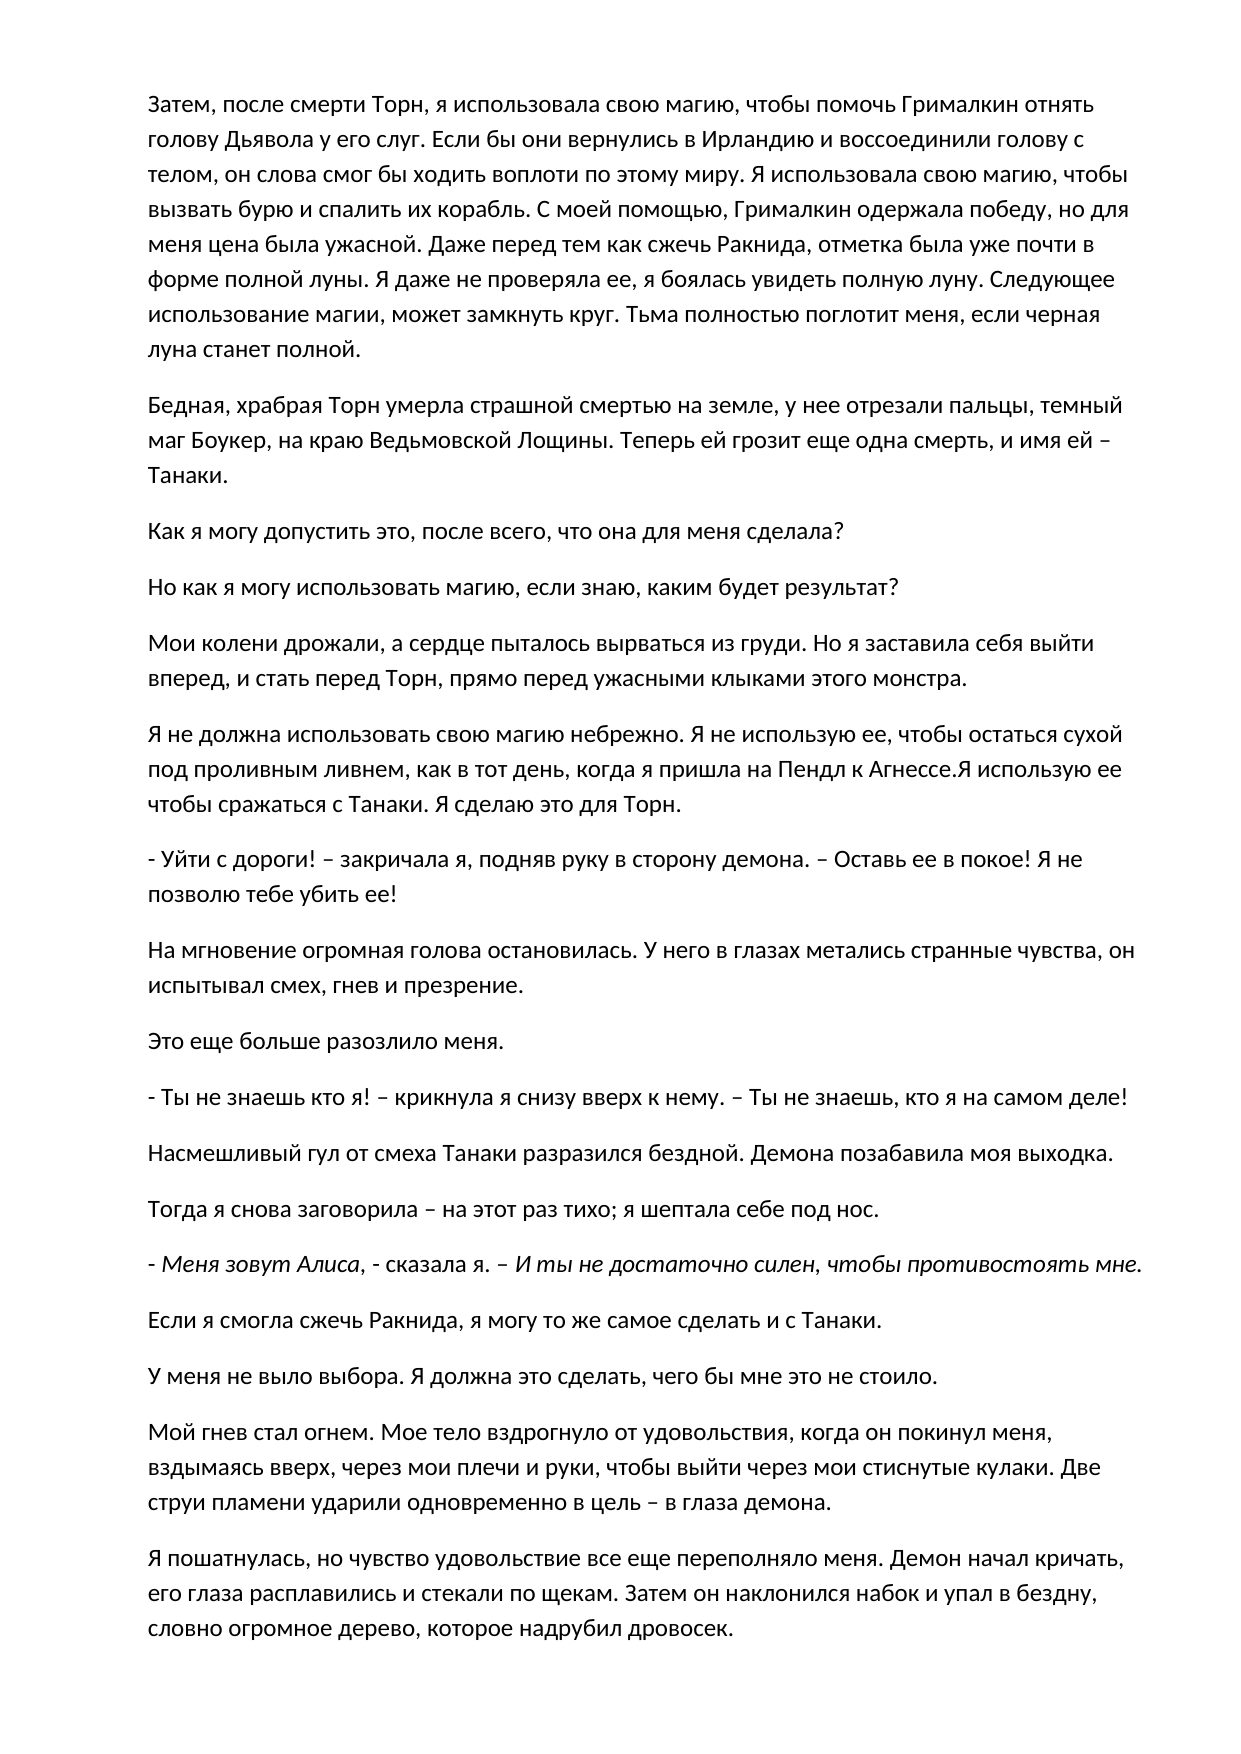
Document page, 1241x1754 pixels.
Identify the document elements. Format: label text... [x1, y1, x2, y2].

text - Уйти с дороги! – закричала я, подняв руку в сторону демона. – Оставь ее в покое! Я не позволю тебе убить ее! [148, 843, 1152, 909]
text Бедная, храбрая Торн умерла страшной смертью на земле, у нее отрезали пальцы, темный маг Боукер, на краю Ведьмовской Лощины. Теперь ей грозит еще одна смерть, и имя ей – Танаки. [148, 389, 1152, 490]
text У меня не выло выбора. Я должна это сделать, чего бы мне это не стоило. [148, 1360, 1152, 1391]
text Я пошатнулась, но чувство удовольствие все еще переполняло меня. Демон начал кричать, его глаза расплавились и стекали по щекам. Затем он наклонился набок и упал в бездну, словно огромное дерево, которое надрубил дровосек. [148, 1542, 1152, 1642]
text - Меня зовут Алиса, - сказала я. – И ты не достаточно силен, чтобы противостоять мне. [148, 1248, 1152, 1279]
text - Ты не знаешь кто я! – крикнула я снизу вверх к нему. – Ты не знаешь, кто я на самом деле! [148, 1081, 1152, 1112]
text На мгновение огромная голова остановилась. У него в глазах метались странные чувства, он испытывал смех, гнев и презрение. [148, 934, 1152, 1000]
text Если я смогла сжечь Ракнида, я могу то же самое сделать и с Танаки. [148, 1304, 1152, 1335]
text Как я могу допустить это, после всего, что она для меня сделала? [148, 515, 1152, 546]
text Мои колени дрожали, а сердце пыталось вырваться из груди. Но я заставила себя выйти вперед, и стать перед Торн, прямо перед ужасными клыками этого монстра. [148, 627, 1152, 692]
text Насмешливый гул от смеха Танаки разразился бездной. Демона позабавила моя выходка. [148, 1137, 1152, 1167]
text Я не должна использовать свою магию небрежно. Я не использую ее, чтобы остаться сухой под проливным ливнем, как в тот день, когда я пришла на Пендл к Агнессе.Я использую ее чтобы сражаться с Танаки. Я сделаю это для Торн. [148, 718, 1152, 818]
text Затем, после смерти Торн, я использовала свою магию, чтобы помочь Грималкин отнять голову Дьявола у его слуг. Если бы они вернулись в Ирландию и воссоединили голову с телом, он слова смог бы ходить воплоти по этому миру. Я использовала свою магию, чтобы вызвать бурю и спалить их корабль. С моей помощью, Грималкин одержала победу, но для меня цена была ужасной. Даже перед тем как сжечь Ракнида, отметка была уже почти в форме полной луны. Я даже не проверяла ее, я боялась увидеть полную луну. Следующее использование магии, может замкнуть круг. Тьма полностью поглотит меня, если черная луна станет полной. [148, 88, 1152, 364]
text Мой гнев стал огнем. Мое тело вздрогнуло от удовольствия, когда он покинул меня, вздымаясь вверх, через мои плечи и руки, чтобы выйти через мои стиснутые кулаки. Две струи пламени ударили одновременно в цель – в глаза демона. [148, 1416, 1152, 1517]
text Это еще больше разозлило меня. [148, 1025, 1152, 1056]
text Но как я могу использовать магию, если знаю, каким будет результат? [148, 571, 1152, 602]
text Тогда я снова заговорила – на этот раз тихо; я шептала себе под нос. [148, 1193, 1152, 1223]
